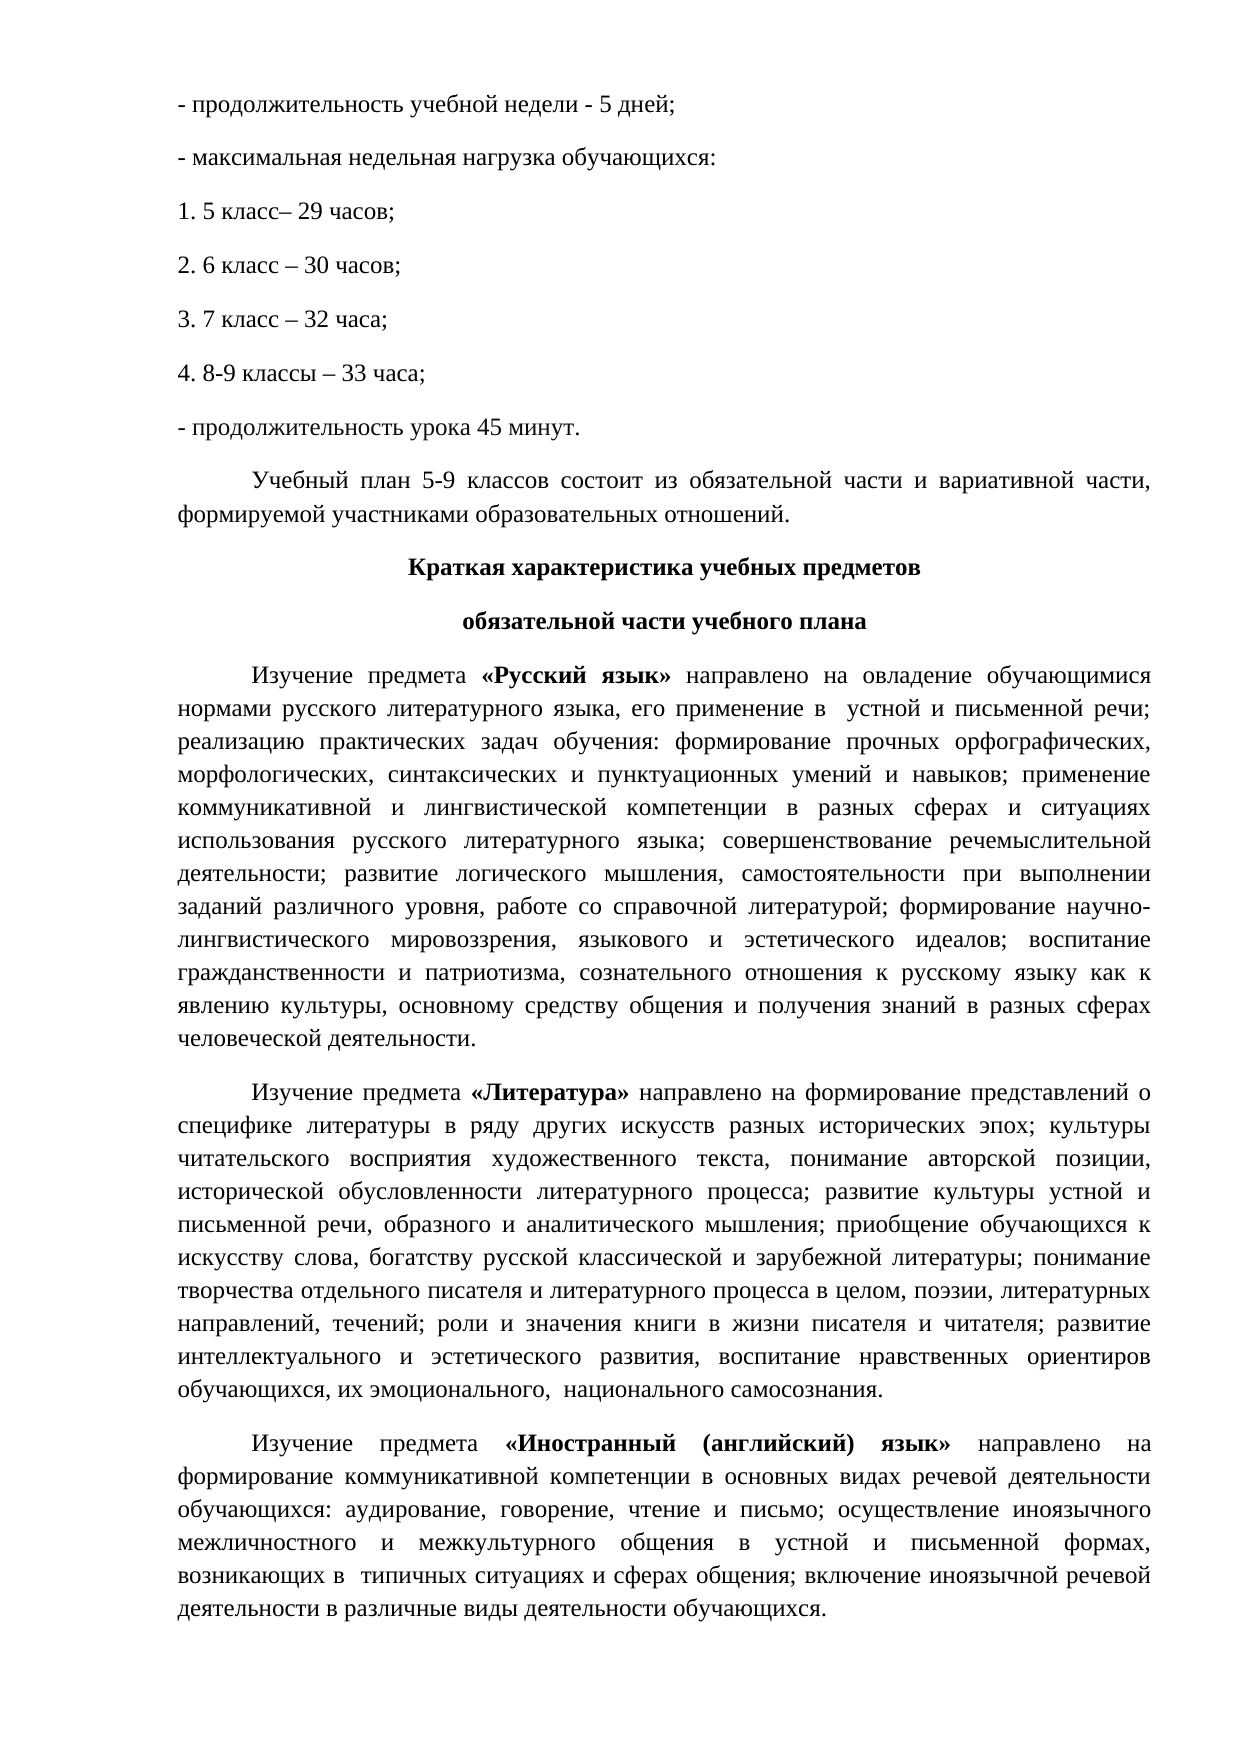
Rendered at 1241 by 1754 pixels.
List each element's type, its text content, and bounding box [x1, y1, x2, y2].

text 2. 6 класс – 30 часов; [177, 250, 1152, 279]
text - продолжительность урока 45 минут. [177, 412, 1152, 441]
text Изучение предмета «Иностранный (английский) язык» направлено на формирование коммуникативной компетенции в основных видах речевой деятельности обучающихся: аудирование, говорение, чтение и письмо; осуществление иноязычного межличностного и межкультурного общения в устной и письменной формах, возникающих в типичных ситуациях и сферах общения; включение иноязычной речевой деятельности в различные виды деятельности обучающихся. [177, 1428, 1152, 1622]
text - максимальная недельная нагрузка обучающихся: [177, 142, 1152, 171]
text Краткая характеристика учебных предметов [177, 552, 1152, 581]
text обязательной части учебного плана [177, 606, 1152, 635]
text Изучение предмета «Русский язык» направлено на овладение обучающимися нормами русского литературного языка, его применение в устной и письменной речи; реализацию практических задач обучения: формирование прочных орфографических, морфологических, синтаксических и пунктуационных умений и навыков; применение коммуникативной и лингвистической компетенции в разных сферах и ситуациях использования русского литературного языка; совершенствование речемыслительной деятельности; развитие логического мышления, самостоятельности при выполнении заданий различного уровня, работе со справочной литературой; формирование научно-лингвистического мировоззрения, языкового и эстетического идеалов; воспитание гражданственности и патриотизма, сознательного отношения к русскому языку как к явлению культуры, основному средству общения и получения знаний в разных сферах человеческой деятельности. [177, 660, 1152, 1052]
text - продолжительность учебной недели - 5 дней; [177, 89, 1152, 117]
text Учебный план 5-9 классов состоит из обязательной части и вариативной части, формируемой участниками образовательных отношений. [177, 466, 1152, 527]
text 1. 5 класс– 29 часов; [177, 196, 1152, 225]
text 3. 7 класс – 32 часа; [177, 304, 1152, 333]
text Изучение предмета «Литература» направлено на формирование представлений о специфике литературы в ряду других искусств разных исторических эпох; культуры читательского восприятия художественного текста, понимание авторской позиции, исторической обусловленности литературного процесса; развитие культуры устной и письменной речи, образного и аналитического мышления; приобщение обучающихся к искусству слова, богатству русской классической и зарубежной литературы; понимание творчества отдельного писателя и литературного процесса в целом, поэзии, литературных направлений, течений; роли и значения книги в жизни писателя и читателя; развитие интеллектуального и эстетического развития, воспитание нравственных ориентиров обучающихся, их эмоционального, национального самосознания. [177, 1077, 1152, 1403]
text 4. 8-9 классы – 33 часа; [177, 358, 1152, 387]
